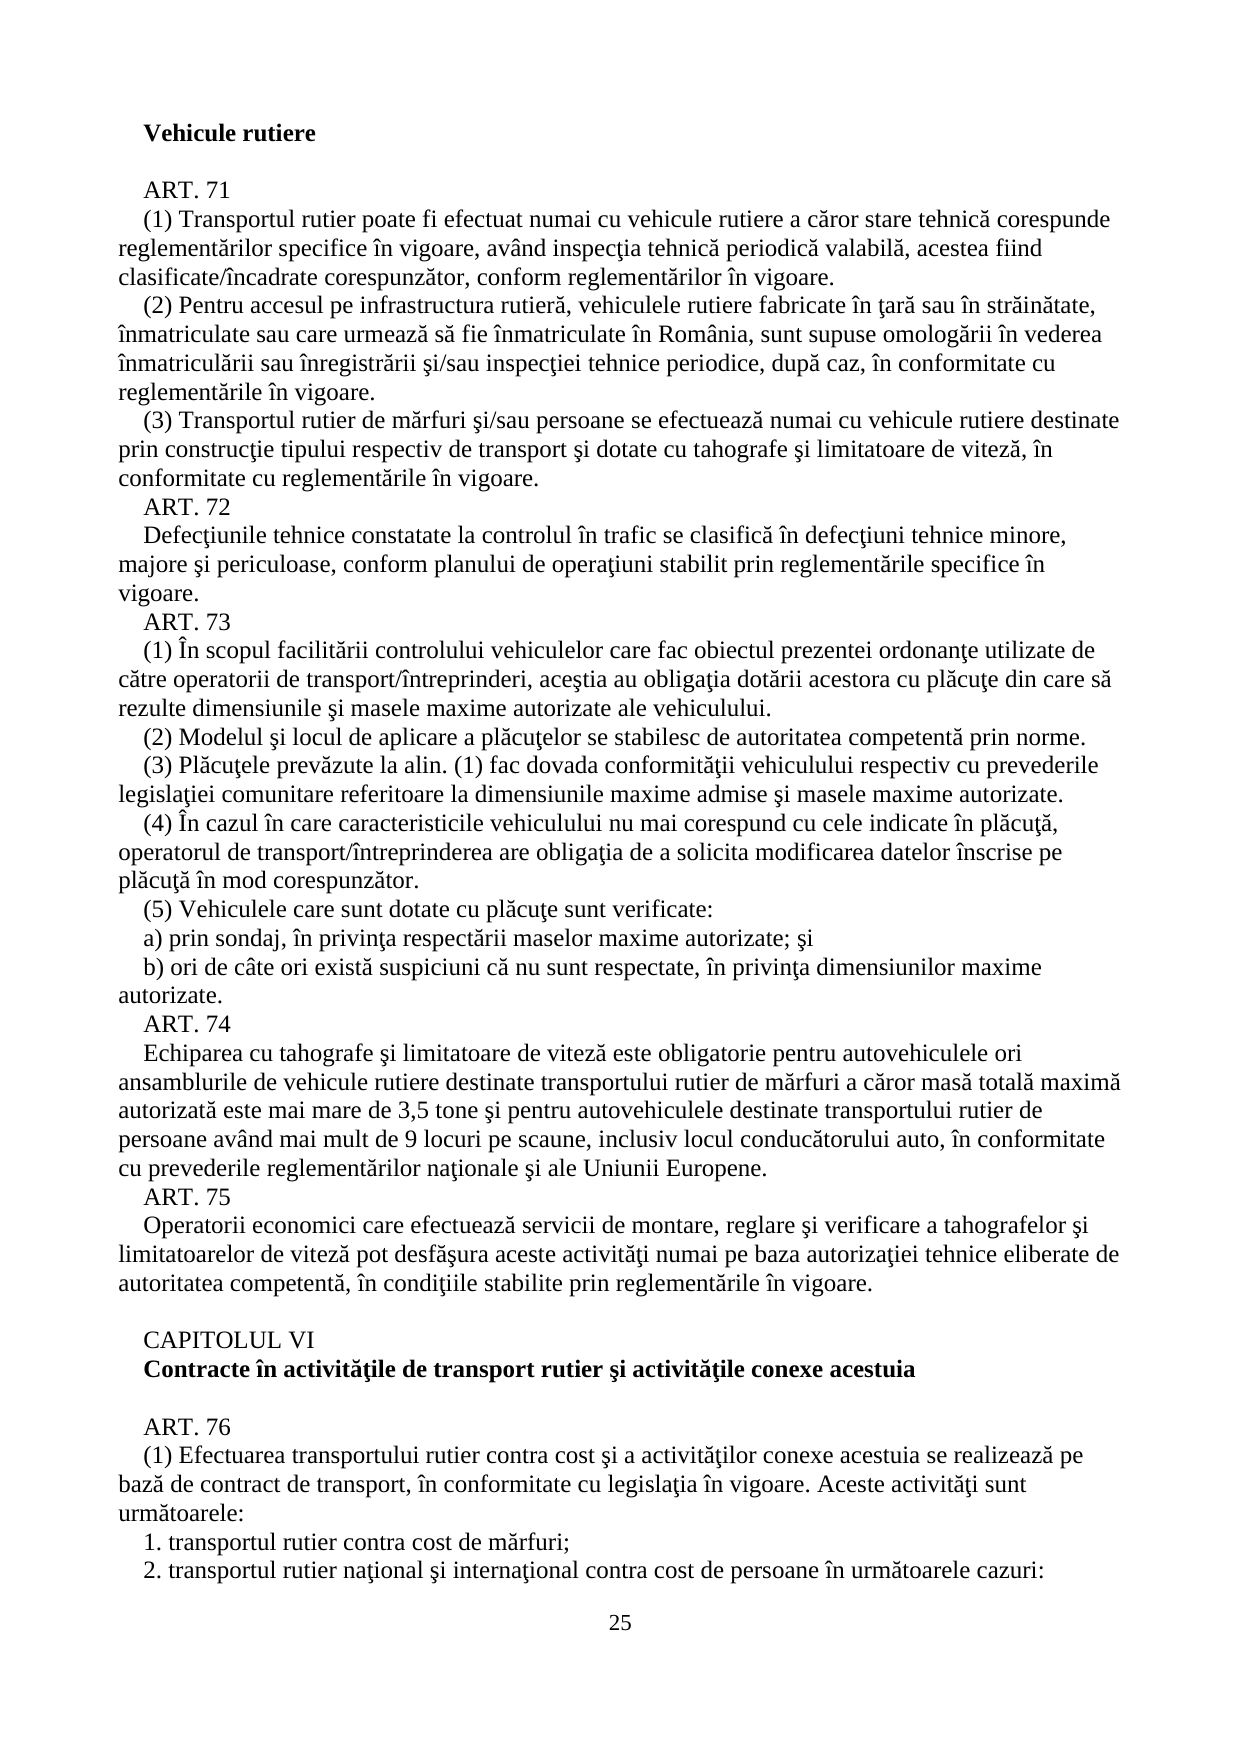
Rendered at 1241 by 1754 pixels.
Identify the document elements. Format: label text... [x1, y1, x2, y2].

text (4) În cazul în care caracteristicile vehiculului nu mai corespund cu cele indicate în plăcuţă, operatorul de transport/întreprinderea are obligaţia de a solicita modificarea datelor înscrise pe plăcuţă în mod corespunzător. [118, 808, 1122, 894]
text ART. 73 [118, 607, 1122, 636]
text ART. 71 [118, 176, 1122, 204]
text ART. 75 [118, 1182, 1122, 1211]
text 1. transportul rutier contra cost de mărfuri; [118, 1527, 1122, 1556]
text (1) Efectuarea transportului rutier contra cost şi a activităţilor conexe acestuia se realizează pe bază de contract de transport, în conformitate cu legislaţia în vigoare. Aceste activităţi sunt următoarele: [118, 1441, 1122, 1527]
text Contracte în activităţile de transport rutier şi activităţile conexe acestuia [118, 1354, 1122, 1383]
text ART. 74 [118, 1009, 1122, 1038]
text CAPITOLUL VI [118, 1326, 1122, 1354]
text ART. 76 [118, 1412, 1122, 1441]
text ART. 72 [118, 492, 1122, 521]
text Operatorii economici care efectuează servicii de montare, reglare şi verificare a tahografelor şi limitatoarelor de viteză pot desfăşura aceste activităţi numai pe baza autorizaţiei tehnice eliberate de autoritatea competentă, în condiţiile stabilite prin reglementările în vigoare. [118, 1211, 1122, 1297]
text (1) Transportul rutier poate fi efectuat numai cu vehicule rutiere a căror stare tehnică corespunde reglementărilor specifice în vigoare, având inspecţia tehnică periodică valabilă, acestea fiind clasificate/încadrate corespunzător, conform reglementărilor în vigoare. [118, 204, 1122, 291]
text 2. transportul rutier naţional şi internaţional contra cost de persoane în următoarele cazuri: [118, 1556, 1122, 1584]
text (5) Vehiculele care sunt dotate cu plăcuţe sunt verificate: [118, 894, 1122, 923]
text a) prin sondaj, în privinţa respectării maselor maxime autorizate; şi [118, 923, 1122, 952]
text (1) În scopul facilitării controlului vehiculelor care fac obiectul prezentei ordonanţe utilizate de către operatorii de transport/întreprinderi, aceştia au obligaţia dotării acestora cu plăcuţe din care să rezulte dimensiunile şi masele maxime autorizate ale vehiculului. [118, 636, 1122, 722]
text (2) Pentru accesul pe infrastructura rutieră, vehiculele rutiere fabricate în ţară sau în străinătate, înmatriculate sau care urmează să fie înmatriculate în România, sunt supuse omologării în vederea înmatriculării sau înregistrării şi/sau inspecţiei tehnice periodice, după caz, în conformitate cu reglementările în vigoare. [118, 291, 1122, 406]
text (3) Plăcuţele prevăzute la alin. (1) fac dovada conformităţii vehiculului respectiv cu prevederile legislaţiei comunitare referitoare la dimensiunile maxime admise şi masele maxime autorizate. [118, 751, 1122, 808]
text (2) Modelul şi locul de aplicare a plăcuţelor se stabilesc de autoritatea competentă prin norme. [118, 722, 1122, 751]
text b) ori de câte ori există suspiciuni că nu sunt respectate, în privinţa dimensiunilor maxime autorizate. [118, 952, 1122, 1009]
text Defecţiunile tehnice constatate la controlul în trafic se clasifică în defecţiuni tehnice minore, majore şi periculoase, conform planului de operaţiuni stabilit prin reglementările specifice în vigoare. [118, 521, 1122, 607]
text (3) Transportul rutier de mărfuri şi/sau persoane se efectuează numai cu vehicule rutiere destinate prin construcţie tipului respectiv de transport şi dotate cu tahografe şi limitatoare de viteză, în conformitate cu reglementările în vigoare. [118, 406, 1122, 492]
text Echiparea cu tahografe şi limitatoare de viteză este obligatorie pentru autovehiculele ori ansamblurile de vehicule rutiere destinate transportului rutier de mărfuri a căror masă totală maximă autorizată este mai mare de 3,5 tone şi pentru autovehiculele destinate transportului rutier de persoane având mai mult de 9 locuri pe scaune, inclusiv locul conducătorului auto, în conformitate cu prevederile reglementărilor naţionale şi ale Uniunii Europene. [118, 1038, 1122, 1182]
text Vehicule rutiere [118, 118, 1122, 147]
